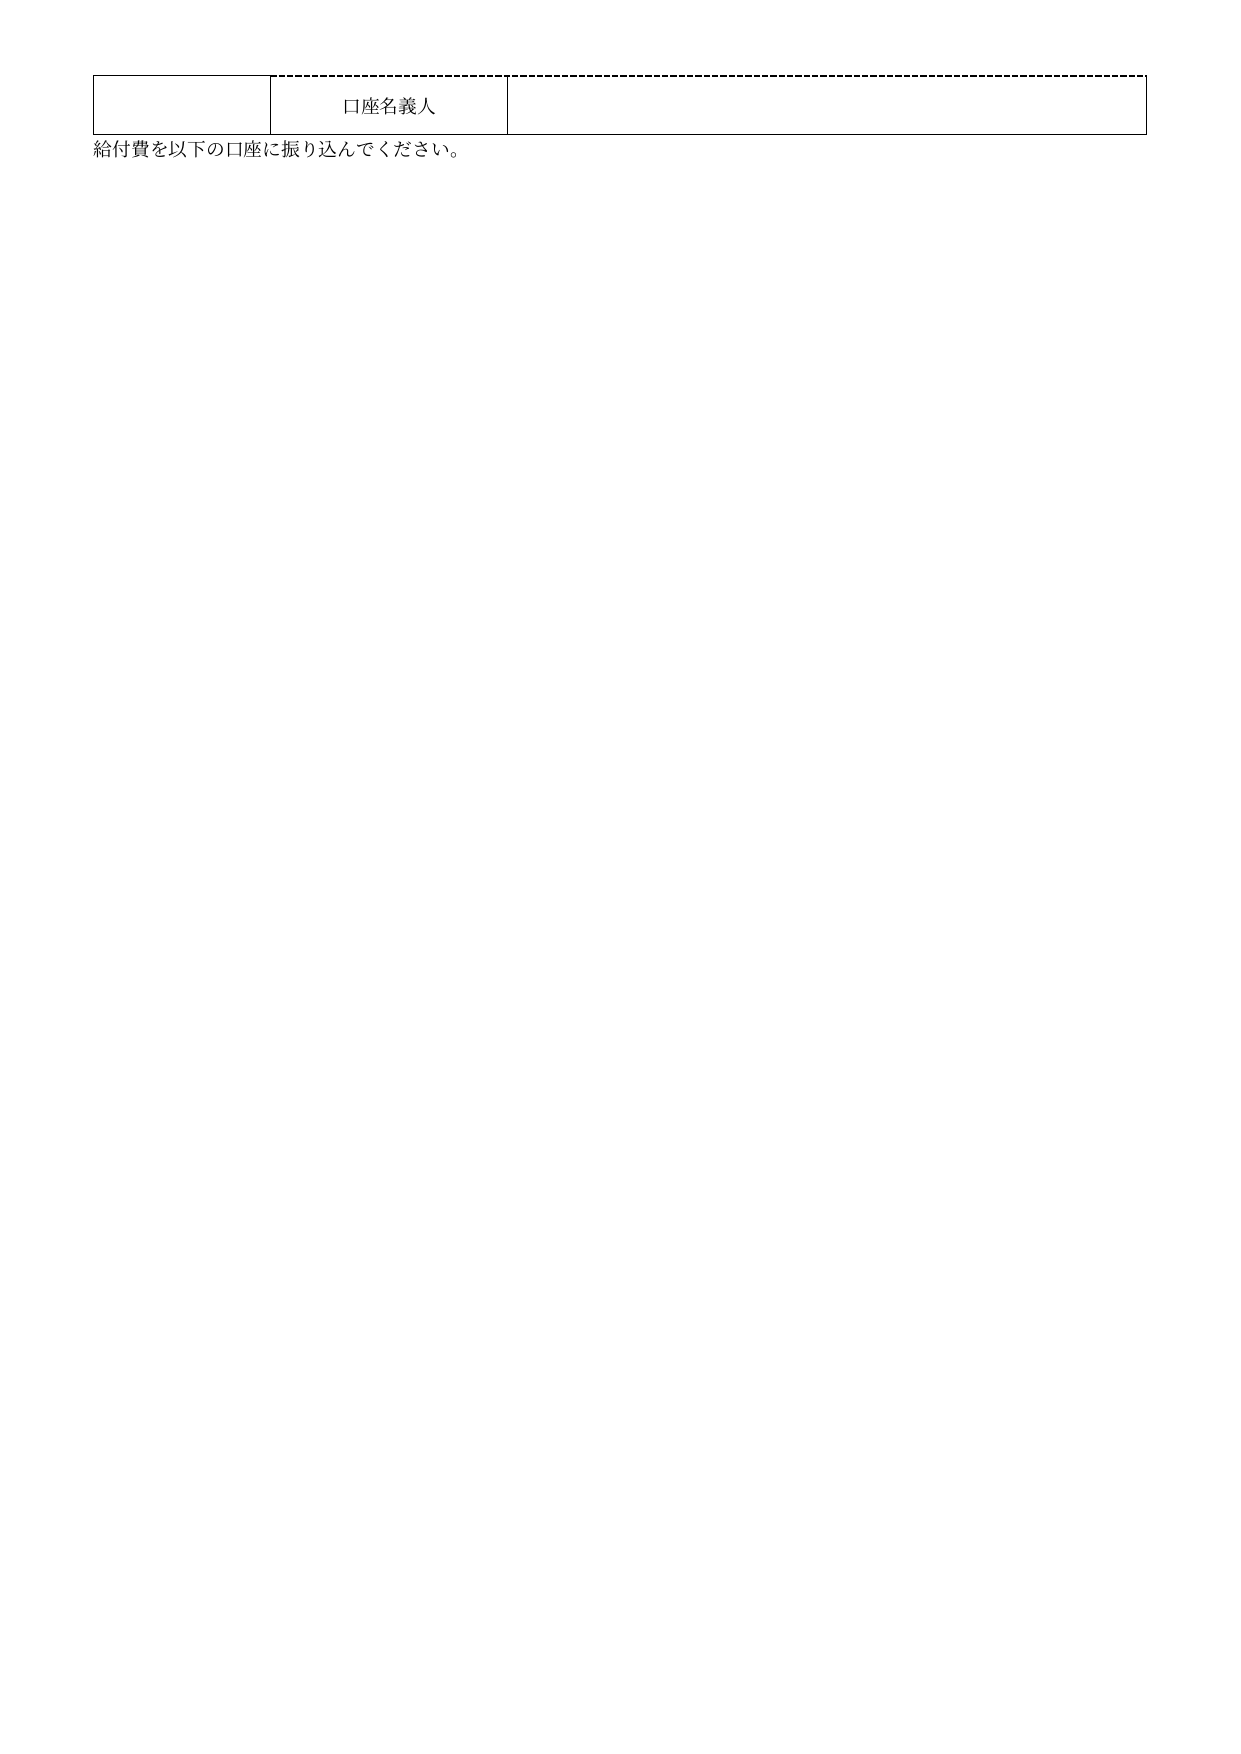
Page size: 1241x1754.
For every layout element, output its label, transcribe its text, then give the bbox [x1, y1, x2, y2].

table_cell 口座名義人 [271, 75, 507, 134]
text 給付費を以下の口座に振り込んでください。 [75, 135, 1143, 162]
table_cell [508, 75, 1146, 134]
